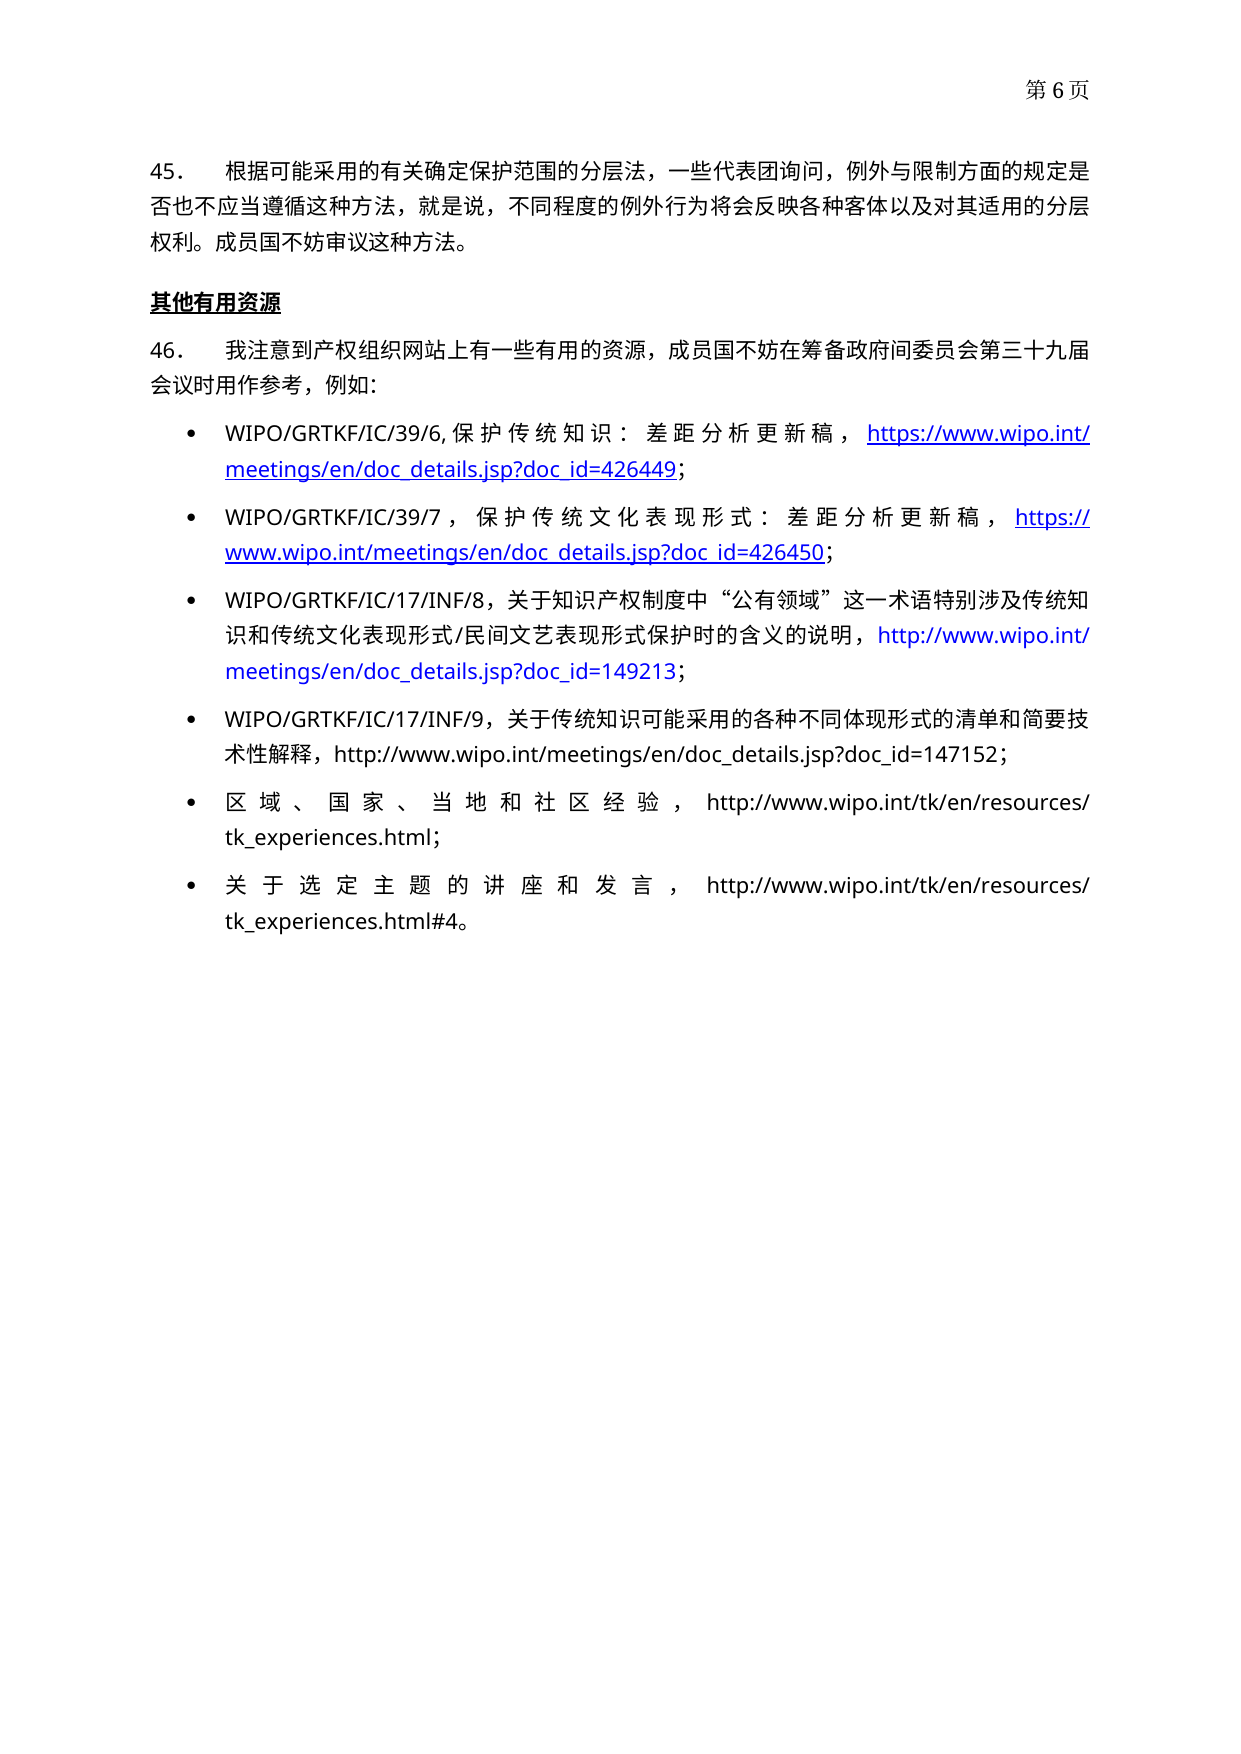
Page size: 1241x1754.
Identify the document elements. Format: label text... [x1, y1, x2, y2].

list WIPO/GRTKF/IC/39/6,保护传统知识：差距分析更新稿，https://www.wipo.int/meetings/en/doc_details.jsp?doc_id=426449； [187, 412, 1090, 483]
list 关于选定主题的讲座和发言，http://www.wipo.int/tk/en/resources/‌tk_experiences.html#4。 [187, 864, 1090, 935]
list 区域、国家、当地和社区经验，http://www.wipo.int/tk/en/resources/tk_experiences.‌html； [187, 781, 1090, 852]
text 46． 我注意到产权组织网站上有一些有用的资源，成员国不妨在筹备政府间委员会第三十九届会议时用作参考，例如： [150, 329, 1090, 400]
text 45． 根据可能采用的有关确定保护范围的分层法，一些代表团询问，例外与限制方面的规定是否也不应当遵循这种方法，就是说，不同程度的例外行为将会反映各种客体以及对其适用的分层权利。成员国不妨审议这种方法。 [150, 150, 1090, 256]
text 其他有用资源 [150, 281, 1090, 317]
list WIPO/GRTKF/IC/17/INF/9，关于传统知识可能采用的各种不同体现形式的清单和简要技术性解释，http://www.wipo.int/meetings/en/doc_details.jsp?doc_id=147152； [187, 698, 1090, 769]
list WIPO/GRTKF/IC/39/7，保护传统文化表现形式：差距分析更新稿，https://www.wipo.int/meetings/en/doc_details.jsp?doc_id=426450； [187, 496, 1090, 567]
list WIPO/GRTKF/IC/17/INF/8，关于知识产权制度中“公有领域”这一术语特别涉及传统知识和传统文化表现形式/民间文艺表现形式保护时的含义的说明，http://‌www.wipo.int/meetings/en/doc_details.jsp?doc_id=149213； [187, 579, 1090, 685]
